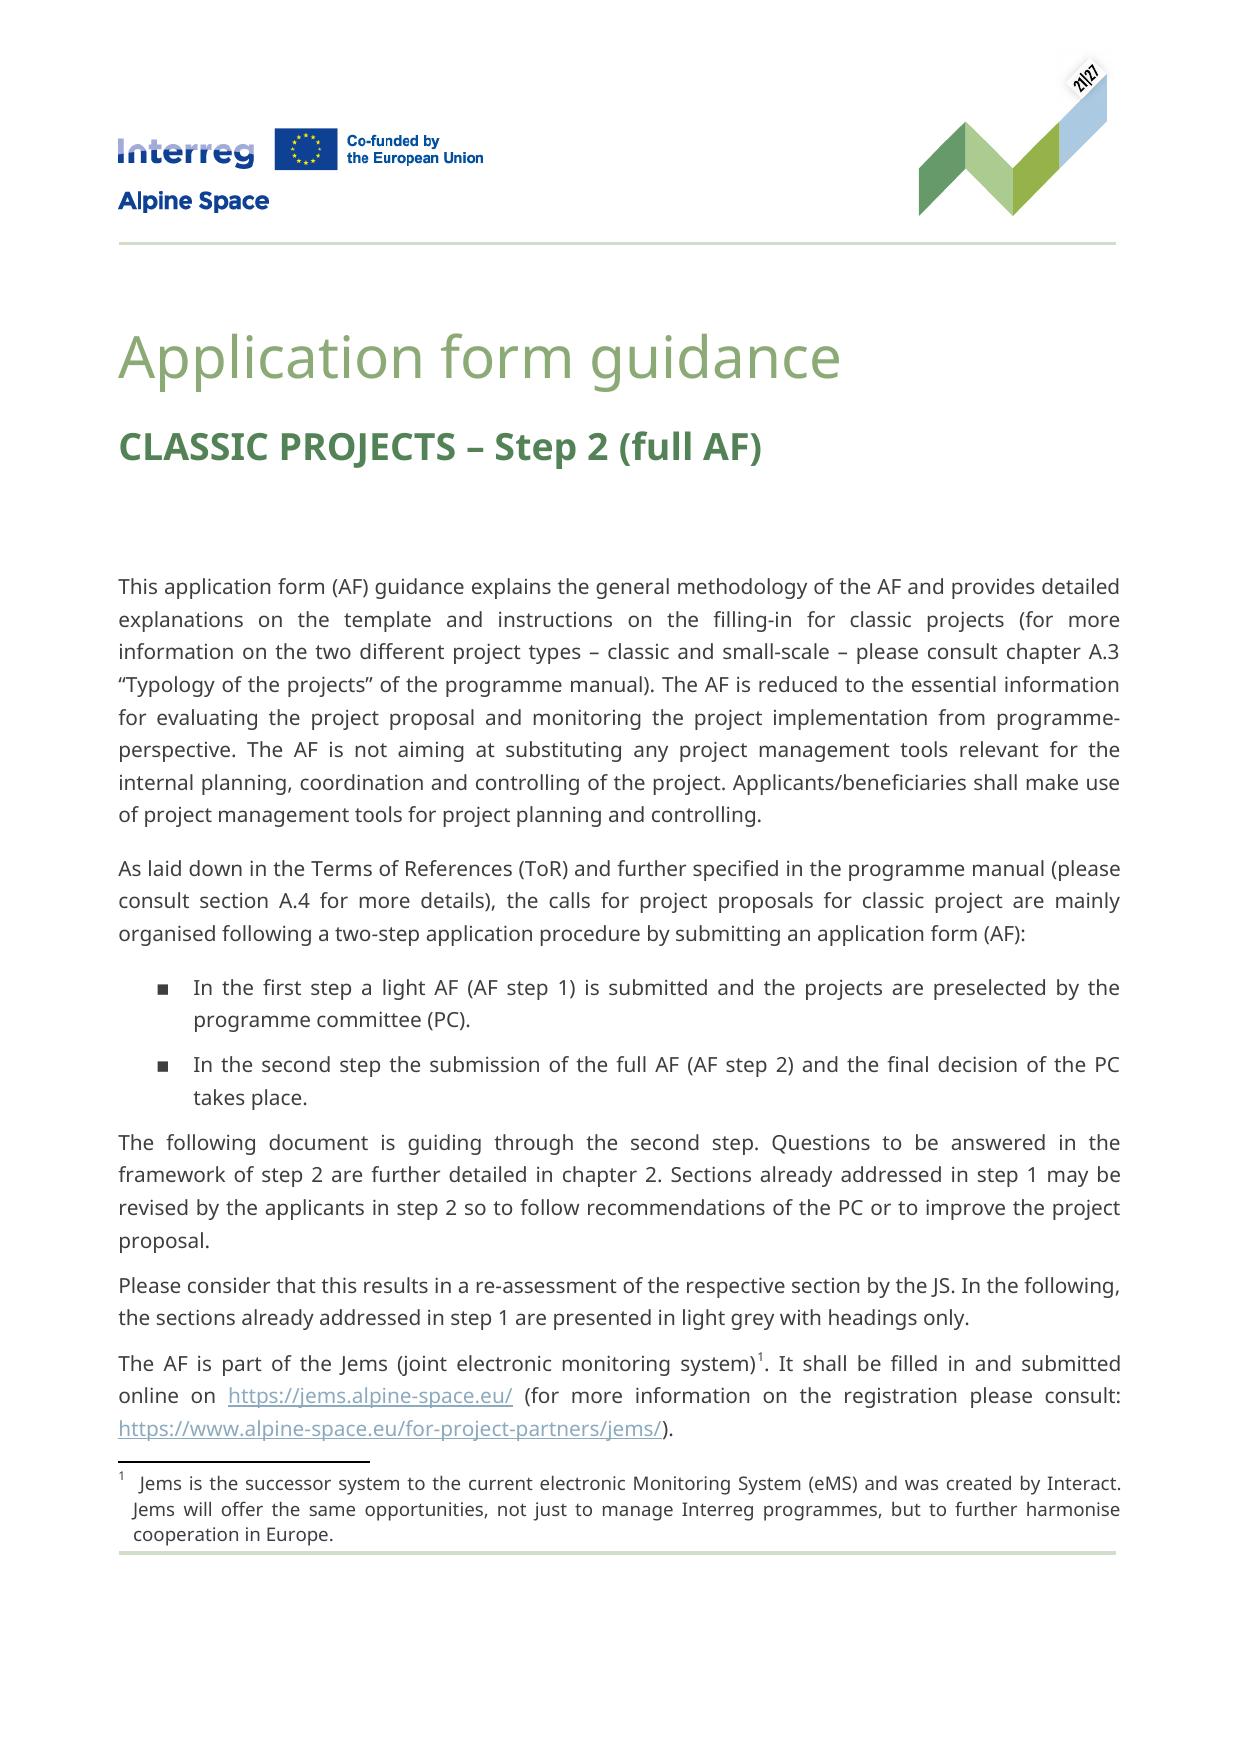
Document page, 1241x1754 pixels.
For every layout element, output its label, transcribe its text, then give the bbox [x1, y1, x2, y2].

text CLASSIC PROJECTS – Step 2 (full AF) [118, 420, 1122, 471]
list In the first step a light AF (AF step 1) is submitted and the projects are preselected by the programme committee (PC). [156, 973, 1122, 1034]
list In the second step the submission of the full AF (AF step 2) and the final decision of the PC takes place. [156, 1050, 1122, 1111]
text The AF is part of the Jems (joint electronic monitoring system). It shall be filled in and submitted online on https://jems.alpine-space.eu/ (for more information on the registration please consult: https://www.alpine-space.eu/for-project-partners/jems/). [118, 1349, 1122, 1442]
text As laid down in the Terms of References (ToR) and further specified in the programme manual (please consult section A.4 for more details), the calls for project proposals for classic project are mainly organised following a two-step application procedure by submitting an application form (AF): [118, 854, 1122, 948]
text Application form guidance [118, 316, 1122, 395]
picture [118, 44, 500, 213]
text The following document is guiding through the second step. Questions to be answered in the framework of step 2 are further detailed in chapter 2. Sections already addressed in step 1 may be revised by the applicants in step 2 so to follow recommendations of the PC or to improve the project proposal. [118, 1128, 1122, 1254]
text Please consider that this results in a re-assessment of the respective section by the JS. In the following, the sections already addressed in step 1 are presented in light grey with headings only. [118, 1271, 1122, 1332]
text This application form (AF) guidance explains the general methodology of the AF and provides detailed explanations on the template and instructions on the filling-in for classic projects (for more information on the two different project types – classic and small-scale – please consult chapter A.3 “Typology of the projects” of the programme manual). The AF is reduced to the essential information for evaluating the project proposal and monitoring the project implementation from programme-perspective. The AF is not aiming at substituting any project management tools relevant for the internal planning, coordination and controlling of the project. Applicants/beneficiaries shall make use of project management tools for project planning and controlling. [118, 572, 1122, 829]
